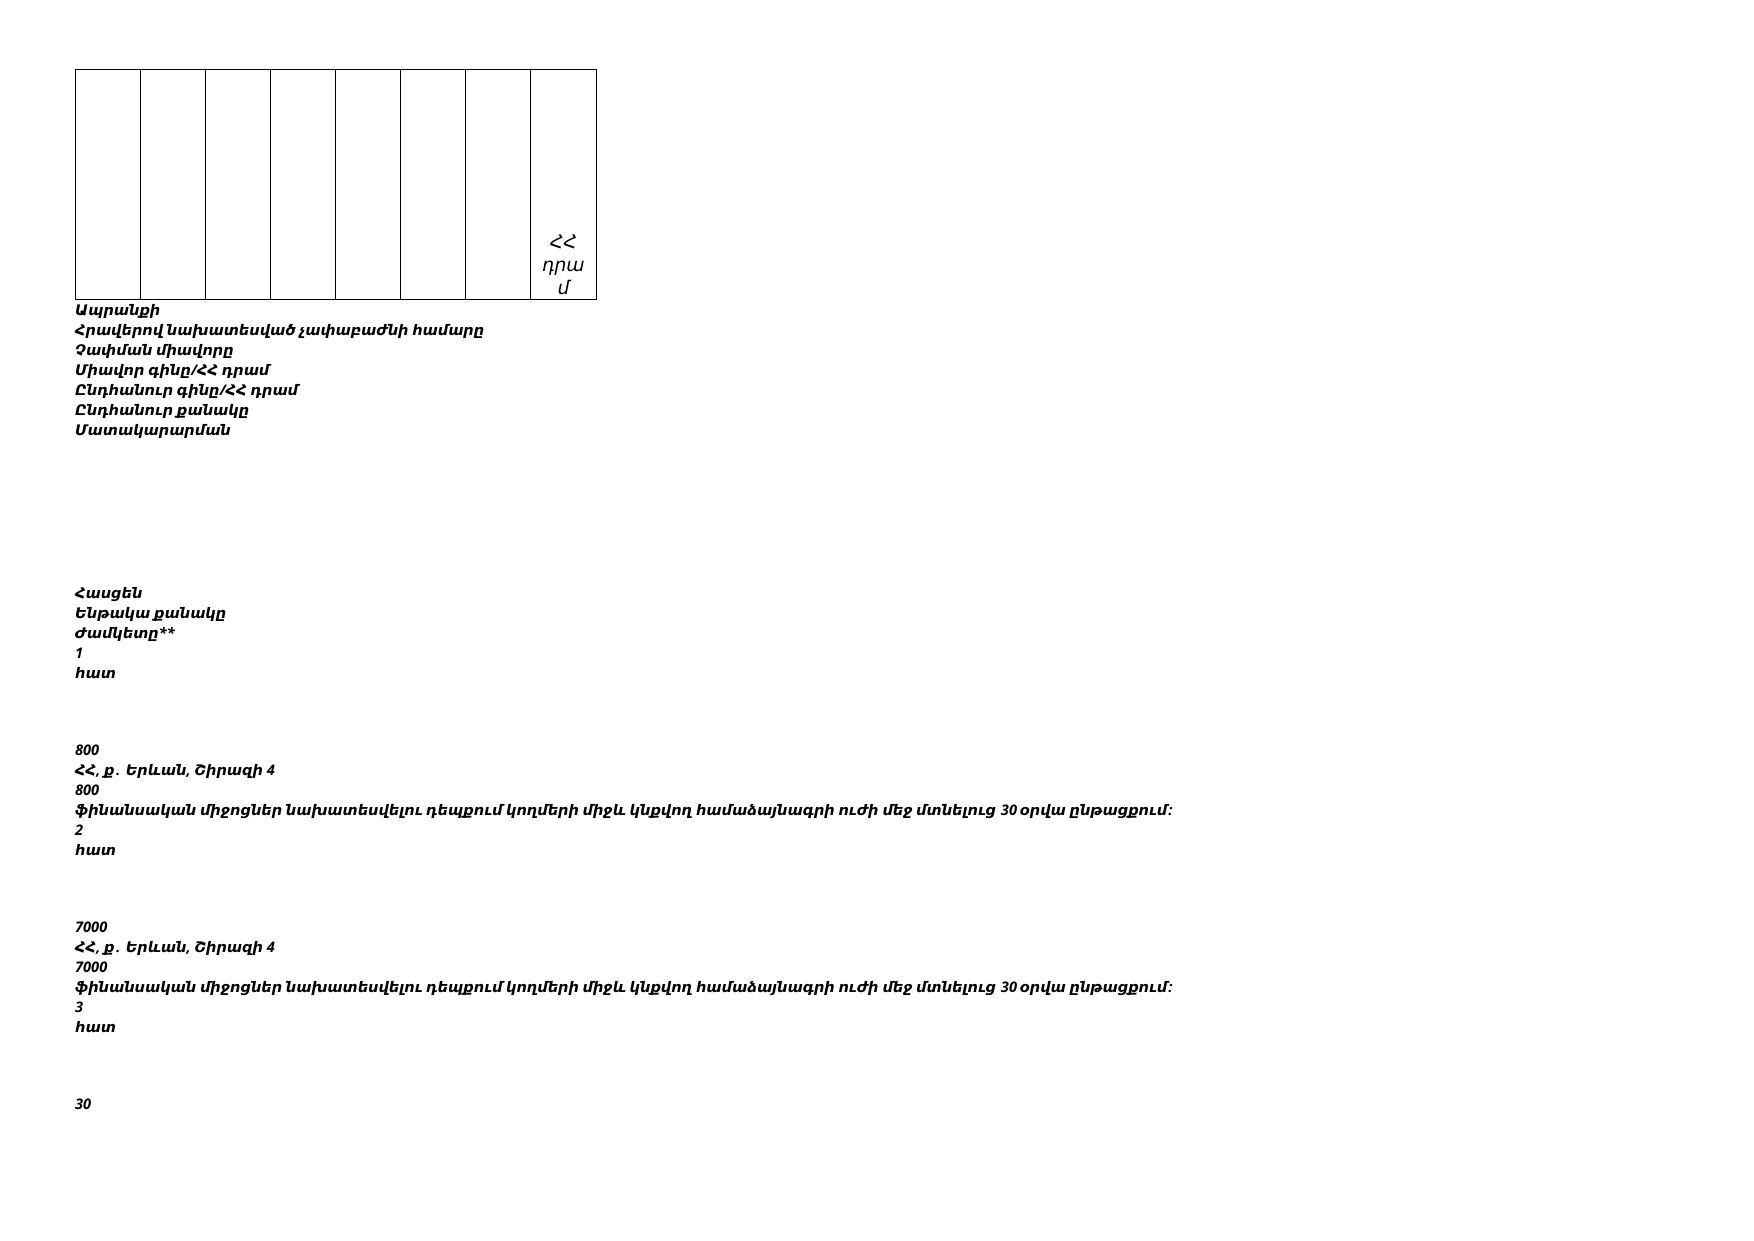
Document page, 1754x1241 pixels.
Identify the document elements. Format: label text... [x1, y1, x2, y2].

text ՀՀ դրամ [542, 70, 585, 299]
